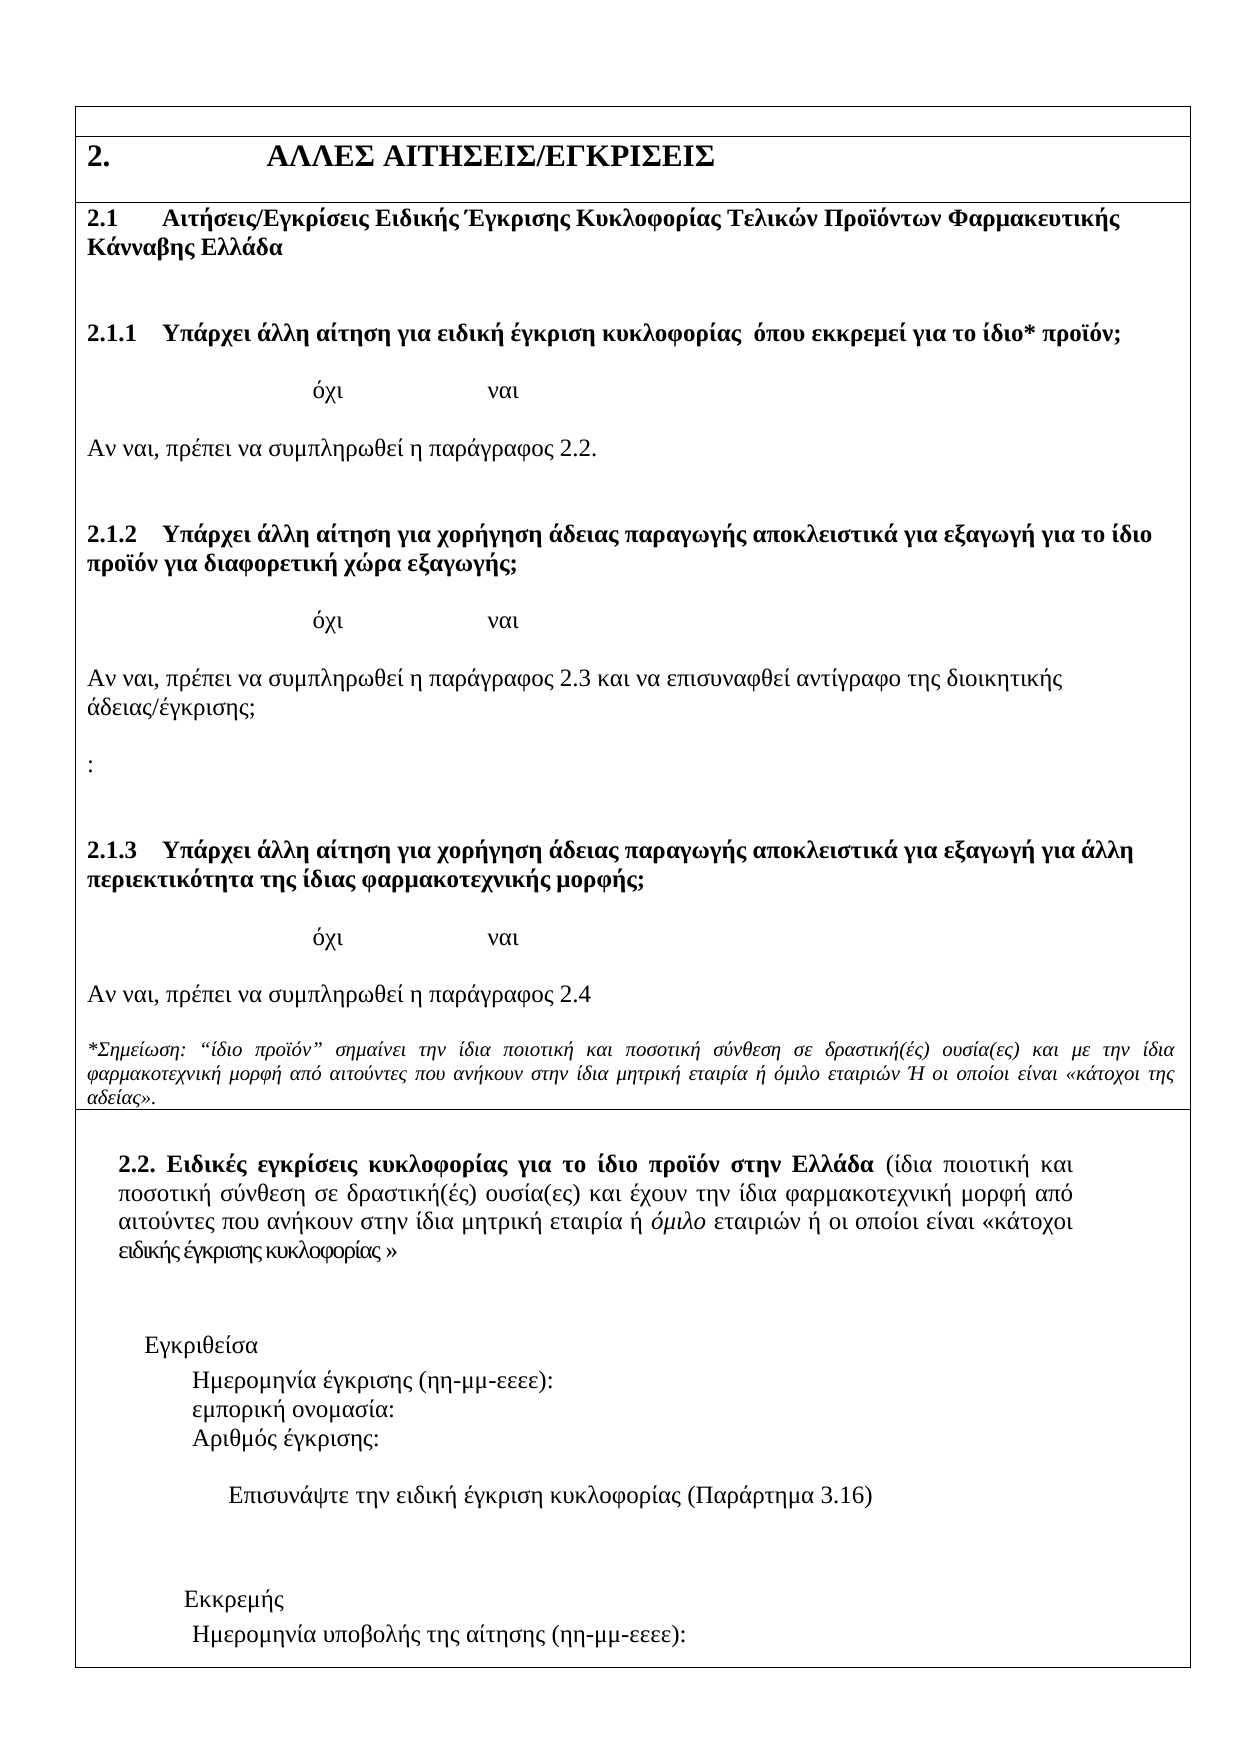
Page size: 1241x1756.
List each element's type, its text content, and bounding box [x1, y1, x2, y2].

table_cell 2. ΑΛΛΕΣ ΑΙΤΗΣΕΙΣ/ΕΓΚΡΙΣΕΙΣ [76, 137, 1190, 202]
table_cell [76, 107, 1190, 136]
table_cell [76, 1110, 1190, 1667]
table_cell 2.1 Αιτήσεις/Εγκρίσεις Ειδικής Έγκρισης Κυκλοφορίας Τελικών Προϊόντων Φαρμακευτικής Κάνναβης Ελλάδα 2.1.1 Υπάρχει άλλη αίτηση για ειδική έγκριση κυκλοφορίας όπου εκκρεμεί για το ίδιο* προϊόν; όχι ναι Αν ναι, πρέπει να συμπληρωθεί η παράγραφος 2.2. 2.1.2 Υπάρχει άλλη αίτηση για χορήγηση άδειας παραγωγής αποκλειστικά για εξαγωγή για το ίδιο προϊόν για διαφορετική χώρα εξαγωγής; όχι ναι Αν ναι, πρέπει να συμπληρωθεί η παράγραφος 2.3 και να επισυναφθεί αντίγραφο της διοικητικής άδειας/έγκρισης; : 2.1.3 Υπάρχει άλλη αίτηση για χορήγηση άδειας παραγωγής αποκλειστικά για εξαγωγή για άλλη περιεκτικότητα της ίδιας φαρμακοτεχνικής μορφής; όχι ναι Αν ναι, πρέπει να συμπληρωθεί η παράγραφος 2.4 *Σημείωση: “ίδιο προϊόν” σημαίνει την ίδια ποιοτική και ποσοτική σύνθεση σε δραστική(ές) ουσία(ες) και με την ίδια φαρμακοτεχνική μορφή από αιτούντες που ανήκουν στην ίδια μητρική εταιρία ή όμιλο εταιριών Ή οι οποίοι είναι «κάτοχοι της αδείας». [76, 203, 1190, 1109]
